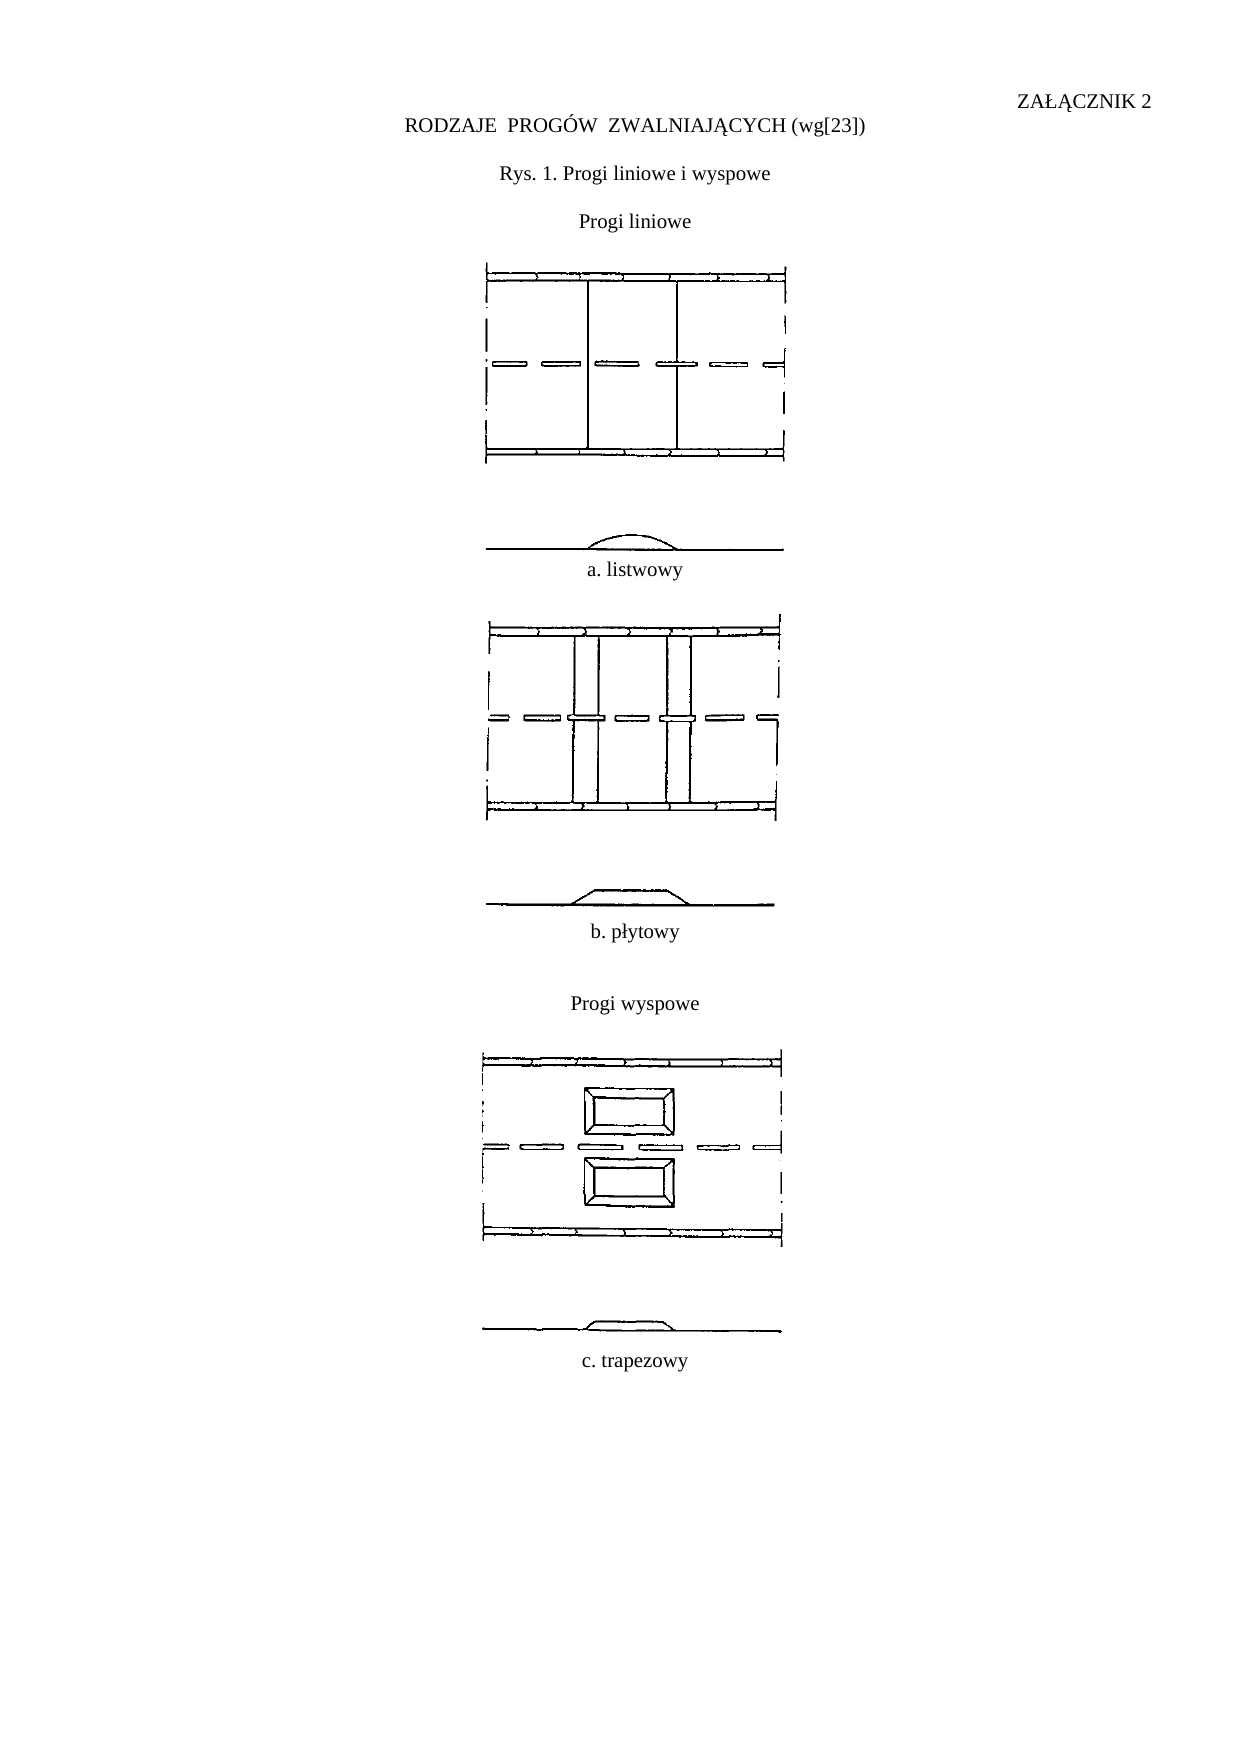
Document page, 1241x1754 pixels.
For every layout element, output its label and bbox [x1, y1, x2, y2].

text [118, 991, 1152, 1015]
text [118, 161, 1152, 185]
picture [472, 1039, 798, 1349]
picture [466, 257, 804, 557]
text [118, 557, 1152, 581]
picture [480, 605, 790, 919]
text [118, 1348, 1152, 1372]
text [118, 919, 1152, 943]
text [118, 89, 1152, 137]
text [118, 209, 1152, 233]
